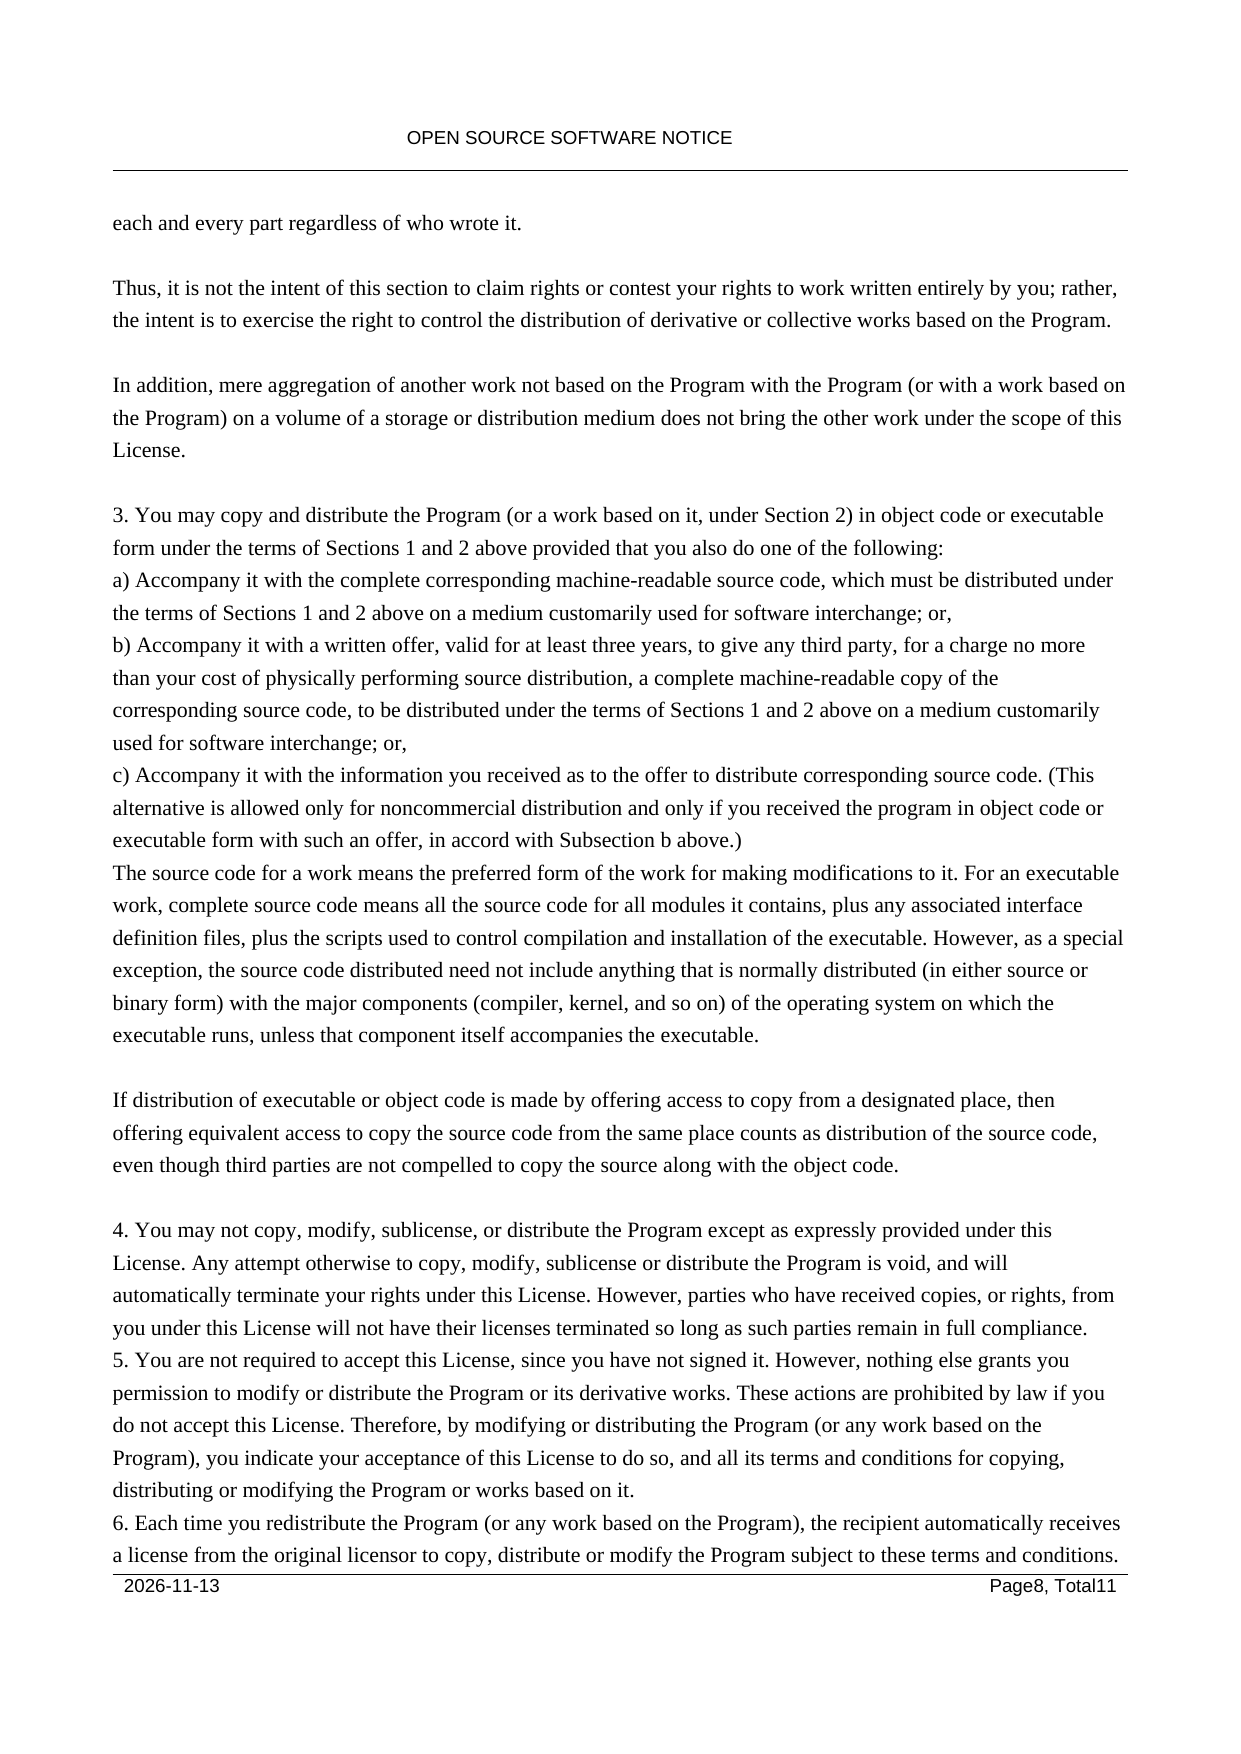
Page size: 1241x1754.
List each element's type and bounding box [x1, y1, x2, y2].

text [112, 206, 1128, 1571]
